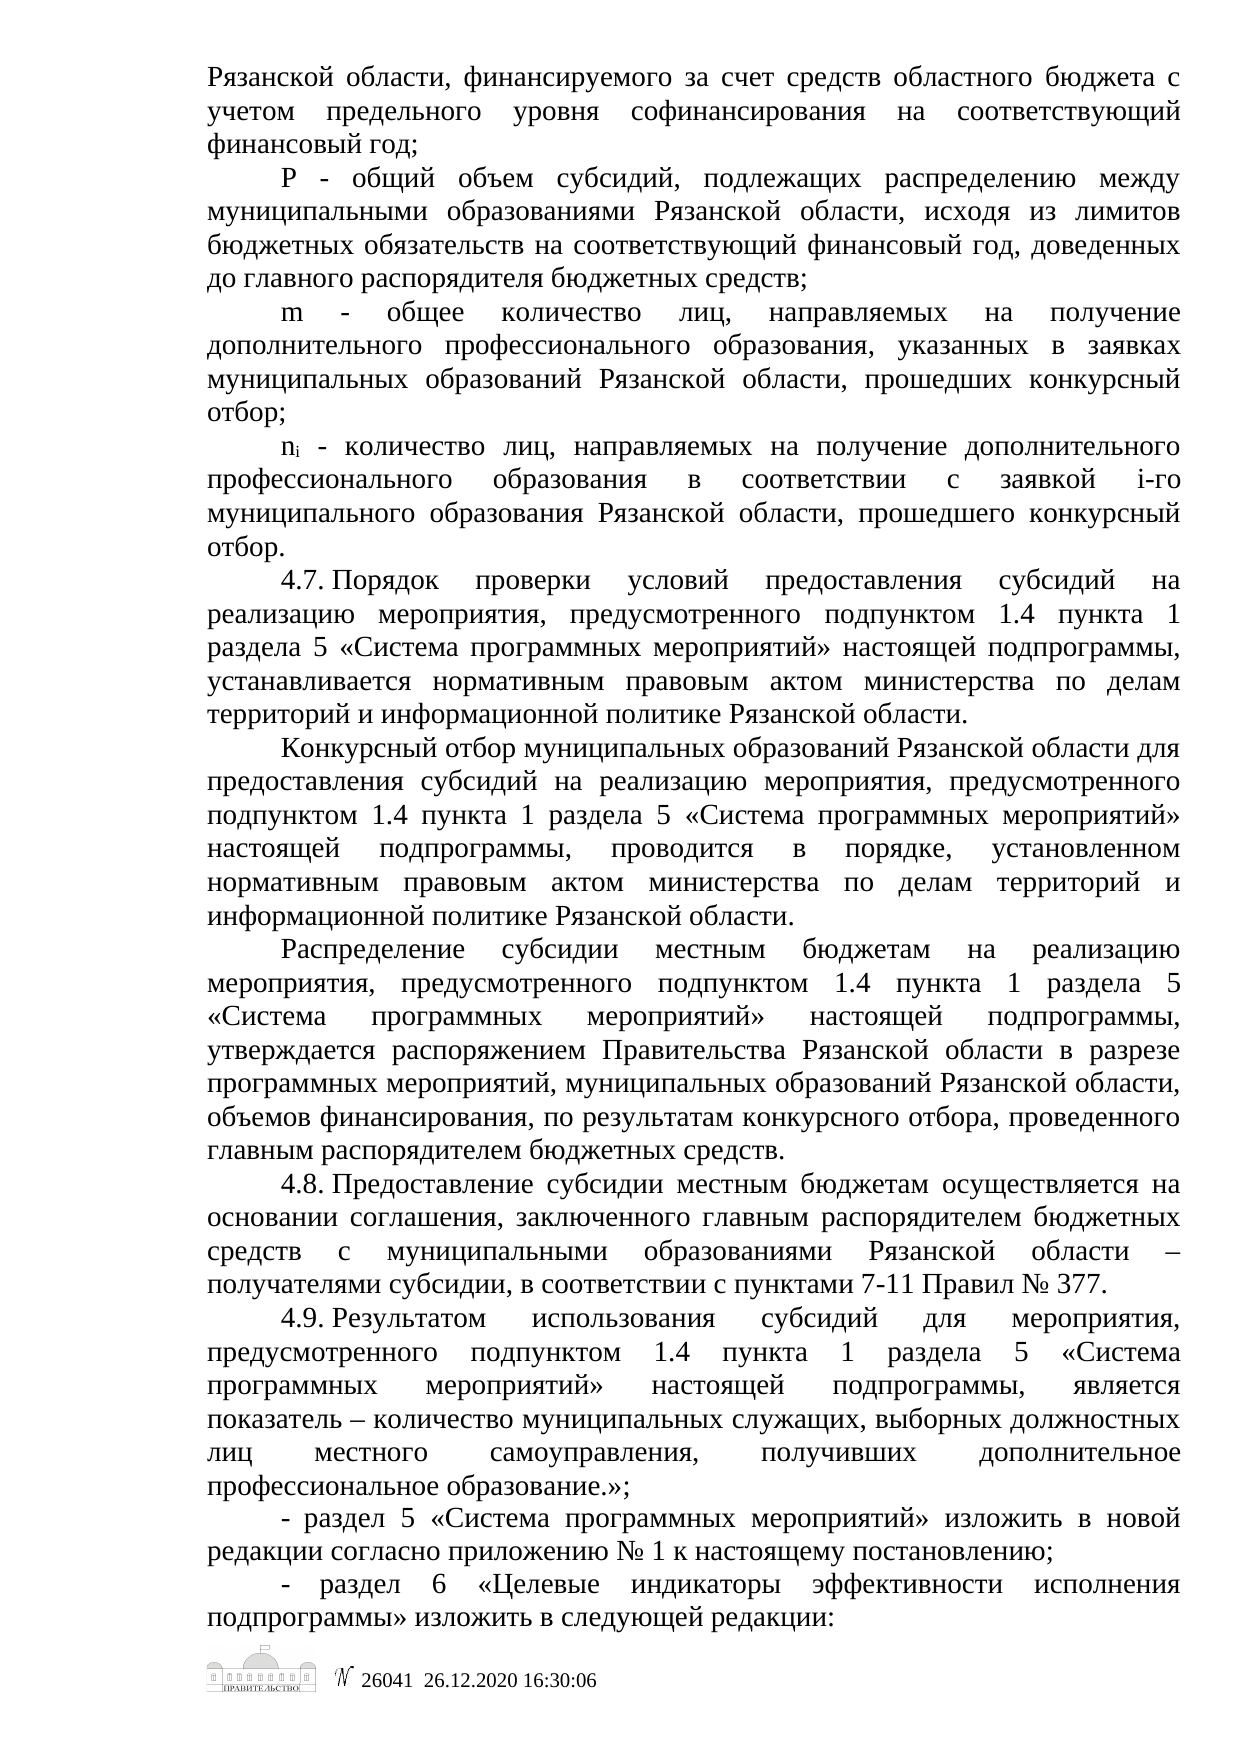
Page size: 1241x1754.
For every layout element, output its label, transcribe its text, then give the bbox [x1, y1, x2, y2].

text m - общее количество лиц, направляемых на получение дополнительного профессионального образования, указанных в заявках муниципальных образований Рязанской области, прошедших конкурсный отбор; [207, 294, 1181, 428]
text - раздел 5 «Система программных мероприятий» изложить в новой редакции согласно приложению № 1 к настоящему постановлению; [207, 1501, 1181, 1567]
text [207, 59, 1181, 160]
text P - общий объем субсидий, подлежащих распределению между муниципальными образованиями Рязанской области, исходя из лимитов бюджетных обязательств на соответствующий финансовый год, доведенных до главного распорядителя бюджетных средств; [207, 160, 1181, 294]
text ni - количество лиц, направляемых на получение дополнительного профессионального образования в соответствии с заявкой i-го муниципального образования Рязанской области, прошедшего конкурсный отбор. [207, 428, 1181, 562]
text Конкурсный отбор муниципальных образований Рязанской области для предоставления субсидий на реализацию мероприятия, предусмотренного подпунктом 1.4 пункта 1 раздела 5 «Система программных мероприятий» настоящей подпрограммы, проводится в порядке, установленном нормативным правовым актом министерства по делам территорий и информационной политике Рязанской области. [207, 730, 1181, 931]
text 4.9. Результатом использования субсидий для мероприятия, предусмотренного подпунктом 1.4 пункта 1 раздела 5 «Система программных мероприятий» настоящей подпрограммы, является показатель – количество муниципальных служащих, выборных должностных лиц местного самоуправления, получивших дополнительное профессиональное образование.»; [207, 1300, 1181, 1501]
picture [206, 1645, 316, 1692]
text 4.7. Порядок проверки условий предоставления субсидий на реализацию мероприятия, предусмотренного подпунктом 1.4 пункта 1 раздела 5 «Система программных мероприятий» настоящей подпрограммы, устанавливается нормативным правовым актом министерства по делам территорий и информационной политике Рязанской области. [207, 562, 1181, 730]
text Распределение субсидии местным бюджетам на реализацию мероприятия, предусмотренного подпунктом 1.4 пункта 1 раздела 5 «Система программных мероприятий» настоящей подпрограммы, утверждается распоряжением Правительства Рязанской области в разрезе программных мероприятий, муниципальных образований Рязанской области, объемов финансирования, по результатам конкурсного отбора, проведенного главным распорядителем бюджетных средств. [207, 931, 1181, 1166]
text - раздел 6 «Целевые индикаторы эффективности исполнения подпрограммы» изложить в следующей редакции: [207, 1567, 1181, 1633]
picture [330, 1663, 358, 1688]
text 4.8. Предоставление субсидии местным бюджетам осуществляется на основании соглашения, заключенного главным распорядителем бюджетных средств с муниципальными образованиями Рязанской области – получателями субсидии, в соответствии с пунктами 7-11 Правил № 377. [207, 1166, 1181, 1300]
